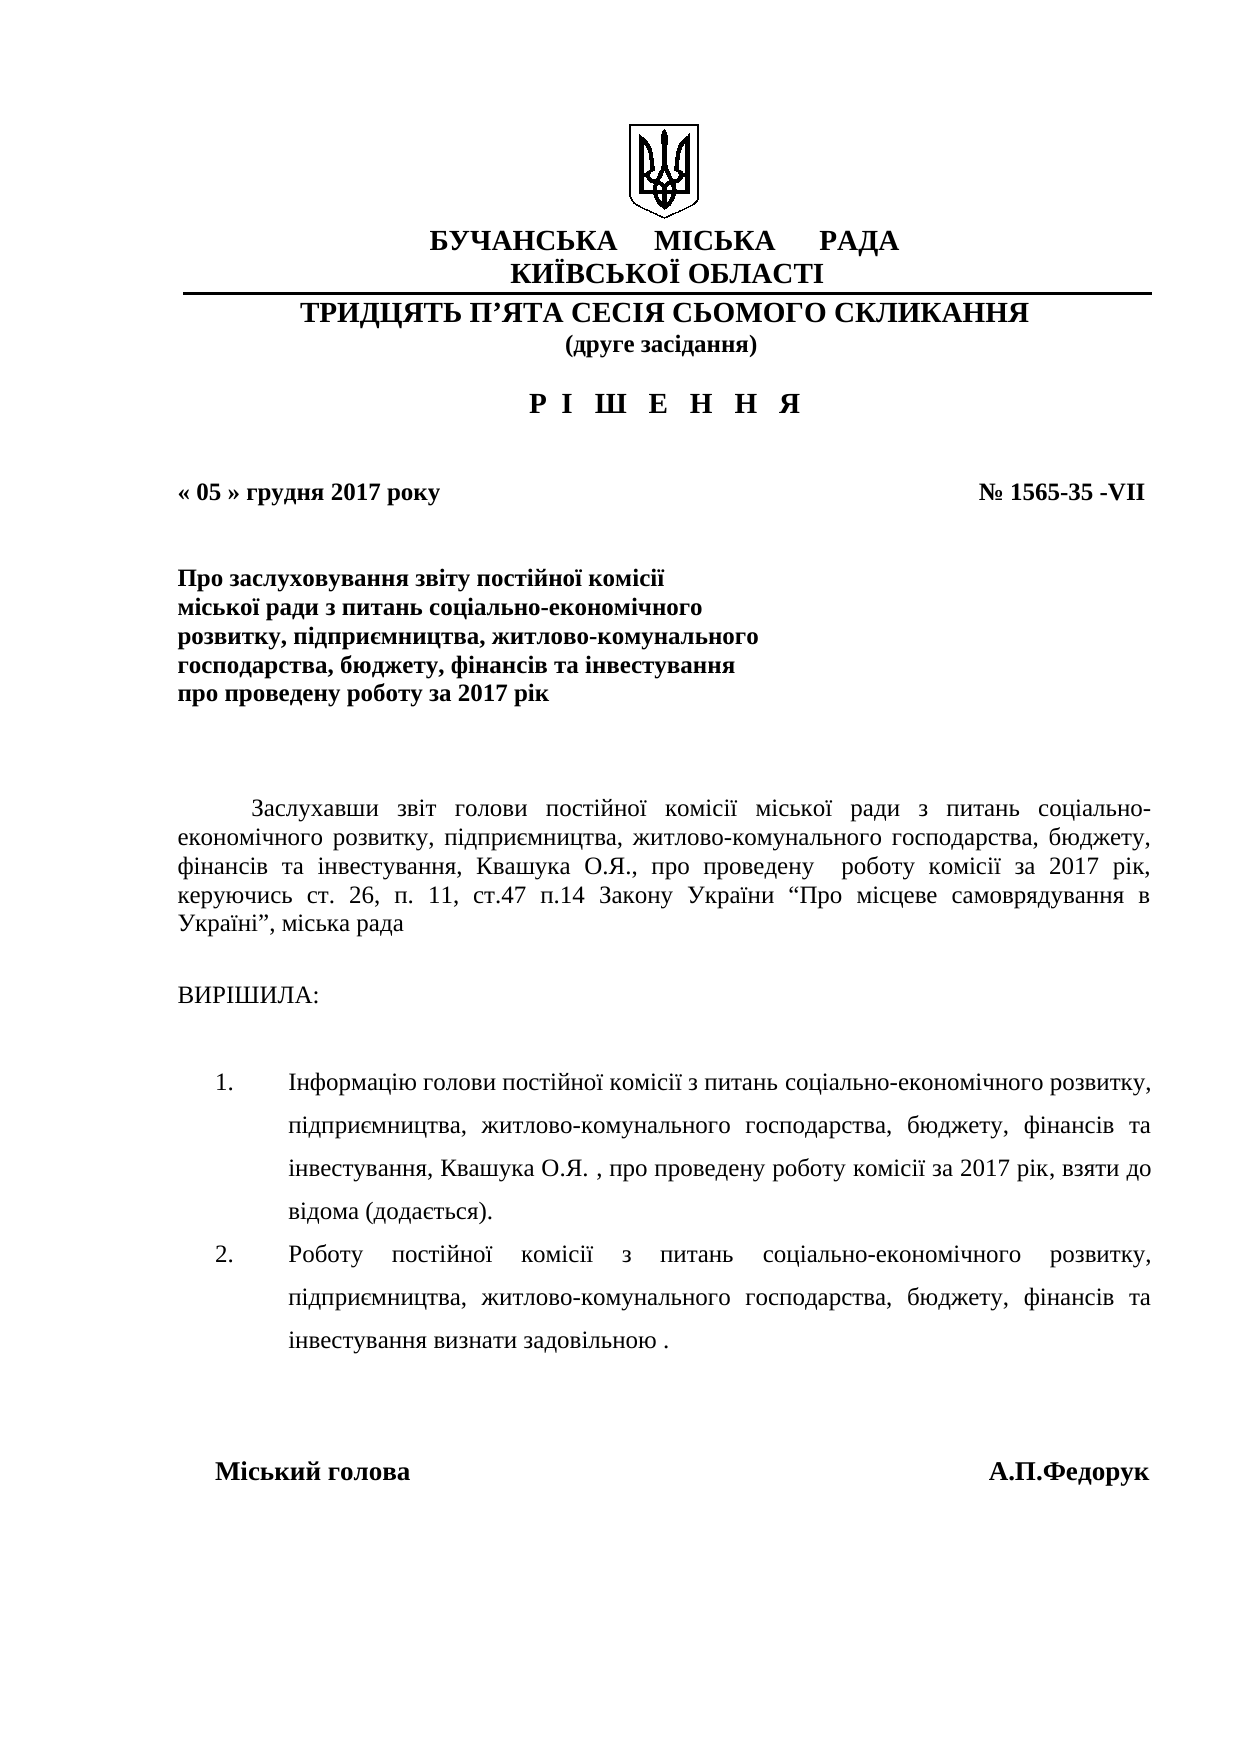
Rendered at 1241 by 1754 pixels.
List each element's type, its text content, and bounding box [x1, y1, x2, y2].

subtitle Р І Ш Е Н Н Я [177, 386, 1152, 420]
text розвитку, підприємництва, житлово-комунального [177, 621, 1152, 650]
text Заслухавши звіт голови постійної комісії міської ради з питань соціально-економічного розвитку, підприємництва, житлово-комунального господарства, бюджету, фінансів та інвестування, Квашука О.Я., про проведену роботу комісії за 2017 рік, керуючись ст. 26, п. 11, ст.47 п.14 Закону України “Про місцеве самоврядування в Україні”, міська рада [177, 793, 1152, 937]
text (друге засідання) [177, 329, 1152, 357]
text міської ради з питань соціально-економічного [177, 592, 1152, 621]
list Інформацію голови постійної комісії з питань соціально-економічного розвитку, підприємництва, житлово-комунального господарства, бюджету, фінансів та інвестування, Квашука О.Я. , про проведену роботу комісії за 2017 рік, взяти до відома (додається). [215, 1067, 1152, 1225]
text Про заслуховування звіту постійної комісії [177, 563, 1152, 592]
subtitle КИЇВСЬКОЇ ОБЛАСТІ [183, 256, 1152, 292]
text ВИРІШИЛА: [177, 980, 1152, 1009]
text БУЧАНСЬКА МІСЬКА РАДА [177, 223, 1152, 256]
list Роботу постійної комісії з питань соціально-економічного розвитку, підприємництва, житлово-комунального господарства, бюджету, фінансів та інвестування визнати задовільною . [215, 1239, 1152, 1354]
text Міський голова А.П.Федорук [177, 1455, 1152, 1486]
text господарства, бюджету, фінансів та інвестування [177, 650, 1152, 678]
text ТРИДЦЯТЬ П’ЯТА СЕСІЯ СЬОМОГО СКЛИКАННЯ [177, 295, 1152, 329]
text про проведену роботу за 2017 рік [177, 678, 1152, 707]
subtitle « 05 » грудня 2017 року № 1565-35 -VІІ [177, 477, 1152, 506]
